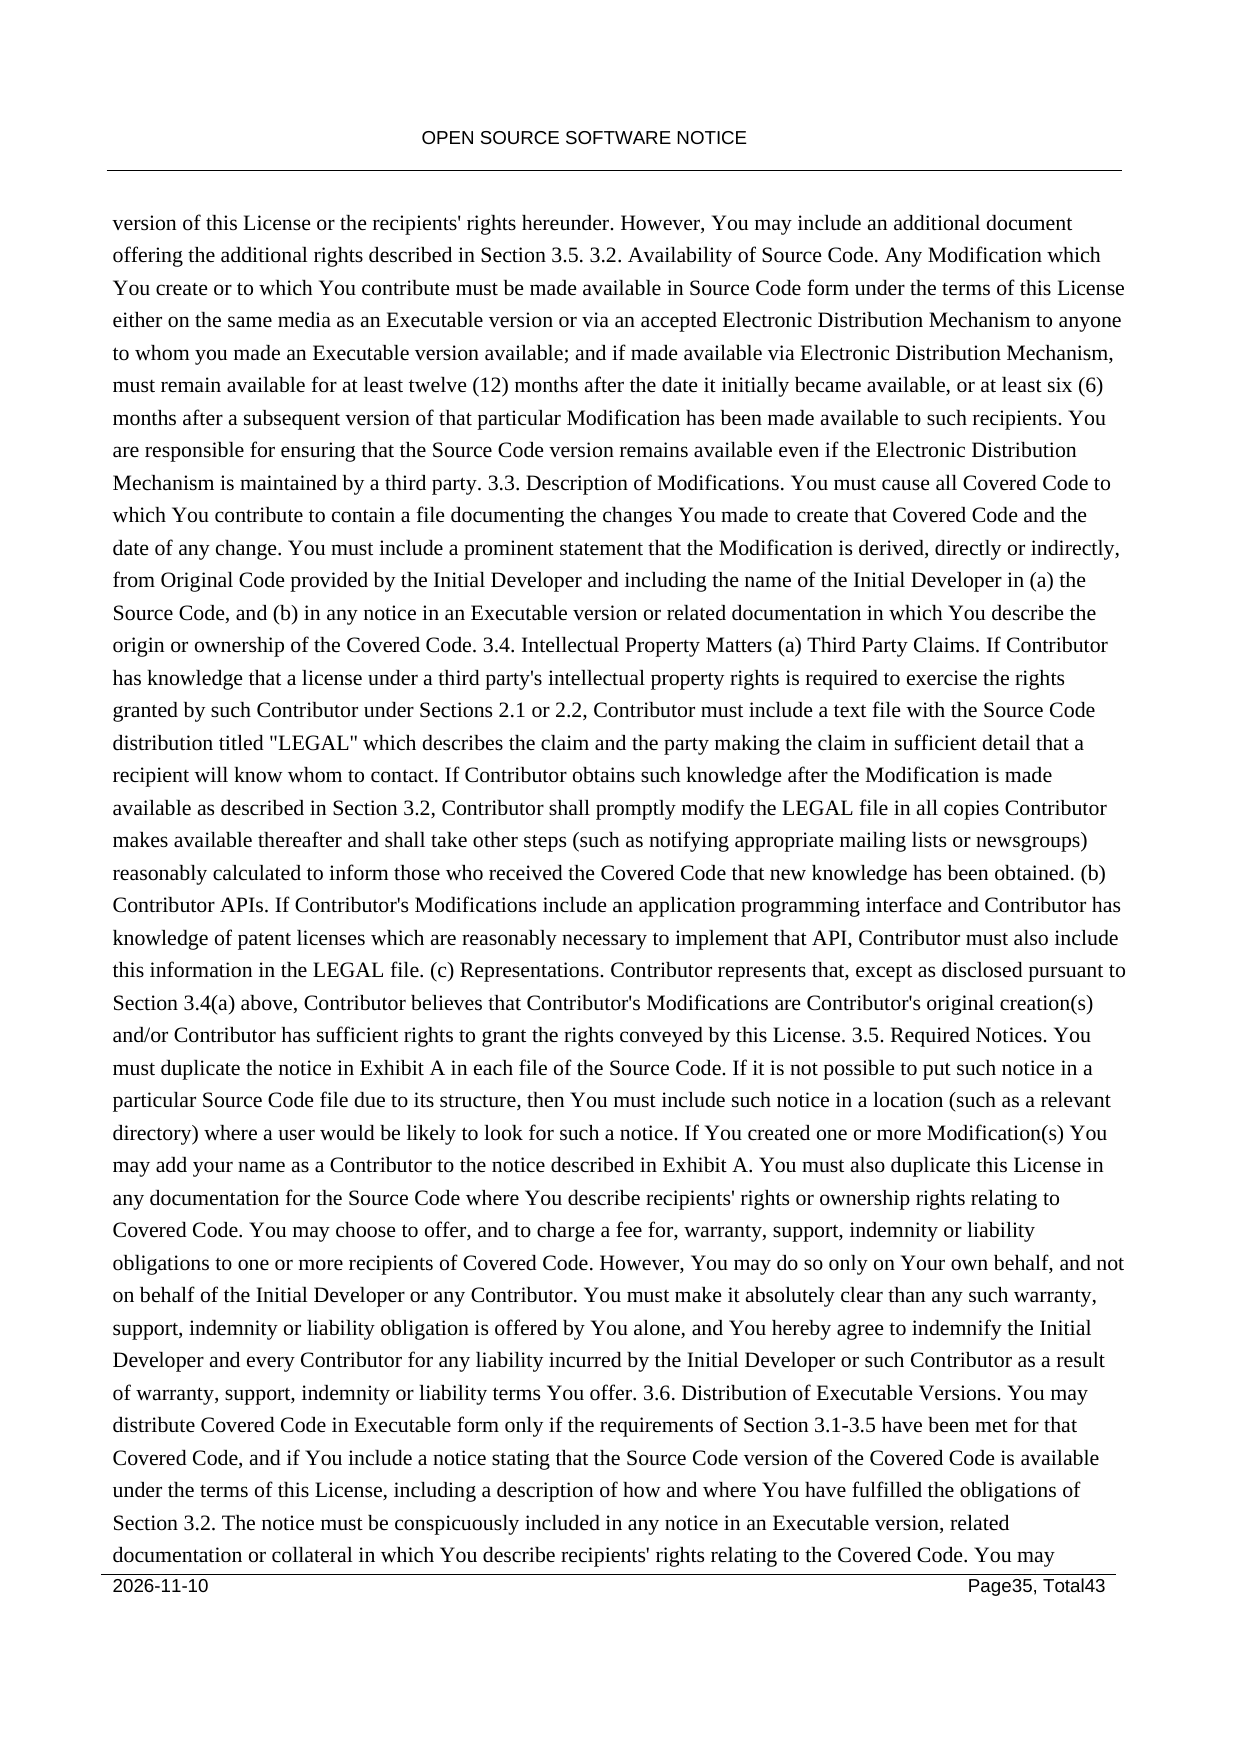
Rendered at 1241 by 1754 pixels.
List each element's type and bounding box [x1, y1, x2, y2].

text [112, 206, 1128, 1571]
